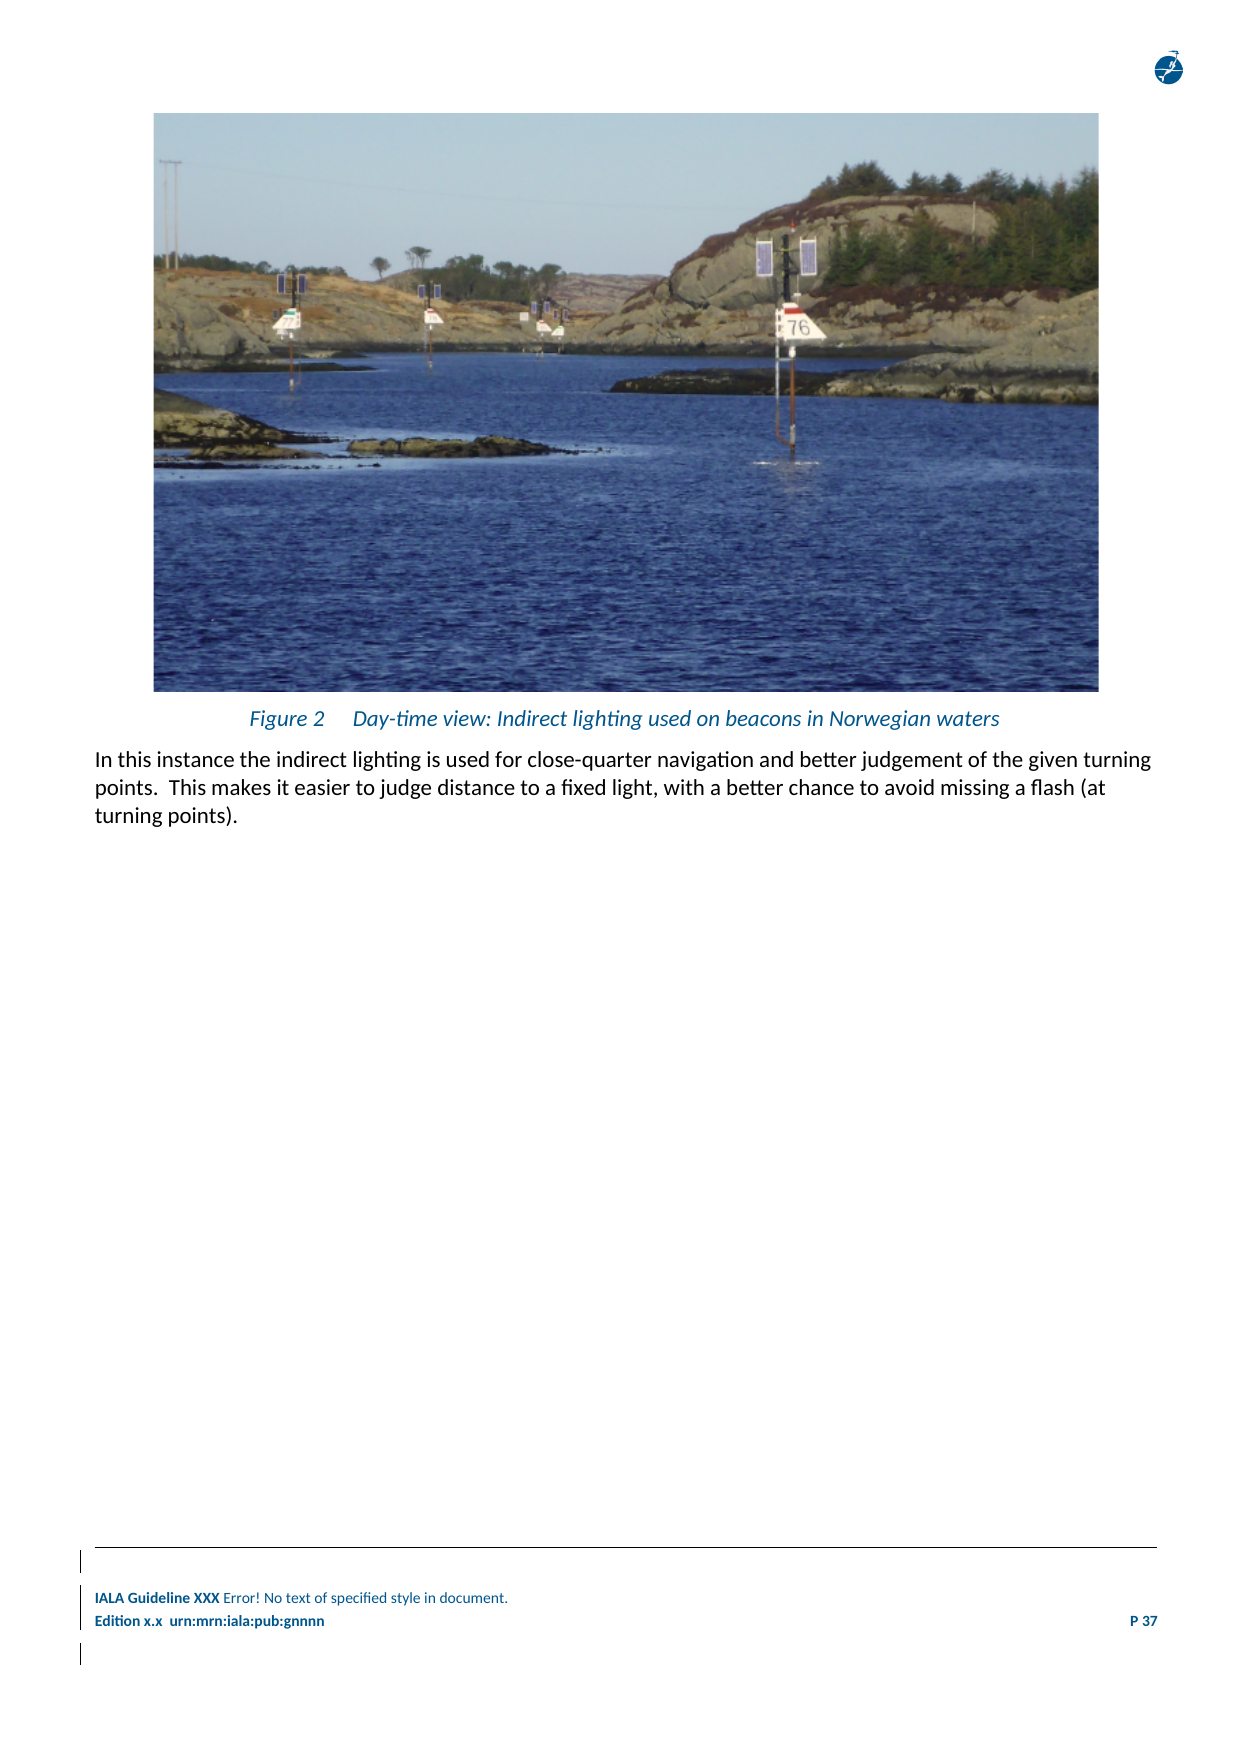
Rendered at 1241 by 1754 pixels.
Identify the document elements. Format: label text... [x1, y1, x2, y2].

text In this instance the indirect lighting is used for close-quarter navigation and better judgement of the given turning points. This makes it easier to judge distance to a fixed light, with a better chance to avoid missing a flash (at turning points). [94, 745, 1157, 829]
picture [153, 113, 1099, 692]
picture [1123, 0, 1241, 119]
text Day-time view: Indirect lighting used on beacons in Norwegian waters [94, 704, 1157, 732]
